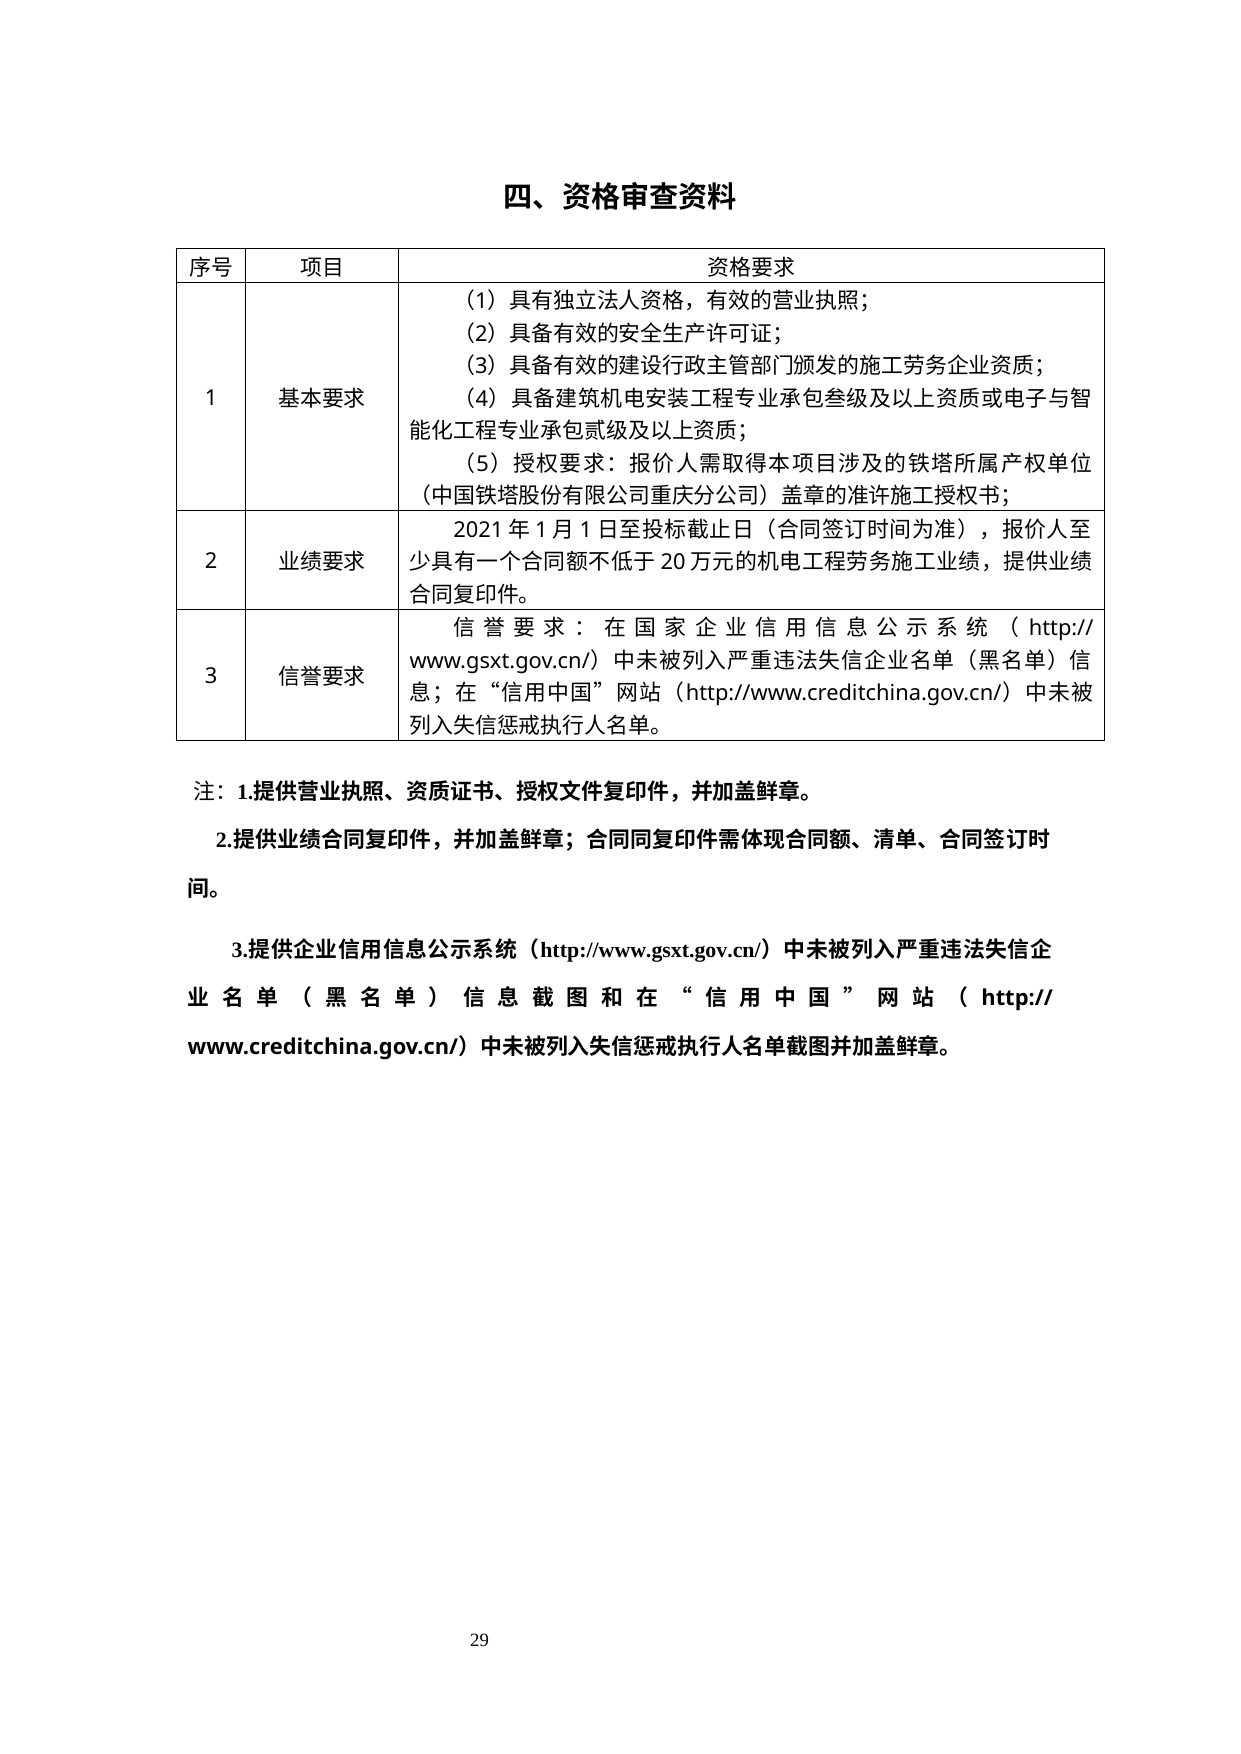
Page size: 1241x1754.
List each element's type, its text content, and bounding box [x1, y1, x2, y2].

text 3.提供企业信用信息公示系统（http://www.gsxt.gov.cn/）中未被列入严重违法失信企业名单（黑名单）信息截图和在“信用中国”网站（http://www.creditchina.gov.cn/）中未被列入失信惩戒执行人名单截图并加盖鲜章。 [187, 931, 1053, 1061]
table_cell 1 [177, 283, 245, 510]
text 2.提供业绩合同复印件，并加盖鲜章；合同同复印件需体现合同额、清单、合同签订时间。 [187, 822, 1053, 903]
table_cell 2021年1月1日至投标截止日（合同签订时间为准），报价人至少具有一个合同额不低于20万元的机电工程劳务施工业绩，提供业绩合同复印件。 [399, 511, 1104, 609]
table_cell （1）具有独立法人资格，有效的营业执照； （2）具备有效的安全生产许可证； （3）具备有效的建设行政主管部门颁发的施工劳务企业资质； （4）具备建筑机电安装工程专业承包叁级及以上资质或电子与智能化工程专业承包贰级及以上资质； （5）授权要求：报价人需取得本项目涉及的铁塔所属产权单位（中国铁塔股份有限公司重庆分公司）盖章的准许施工授权书； [399, 283, 1104, 510]
table_cell 业绩要求 [246, 511, 398, 609]
table_cell 信誉要求：在国家企业信用信息公示系统（http://www.gsxt.gov.cn/）中未被列入严重违法失信企业名单（黑名单）信息；在“信用中国”网站（http://www.creditchina.gov.cn/）中未被列入失信惩戒执行人名单。 [399, 610, 1104, 740]
table_header 资格要求 [399, 249, 1104, 282]
text 注：1.提供营业执照、资质证书、授权文件复印件，并加盖鲜章。 [187, 773, 1053, 806]
table_cell 信誉要求 [246, 610, 398, 740]
table_cell 基本要求 [246, 283, 398, 510]
table_cell 3 [177, 610, 245, 740]
table_cell 2 [177, 511, 245, 609]
subtitle 四、资格审查资料 [187, 162, 1053, 227]
table_header 序号 [177, 249, 245, 282]
table_header 项目 [246, 249, 398, 282]
